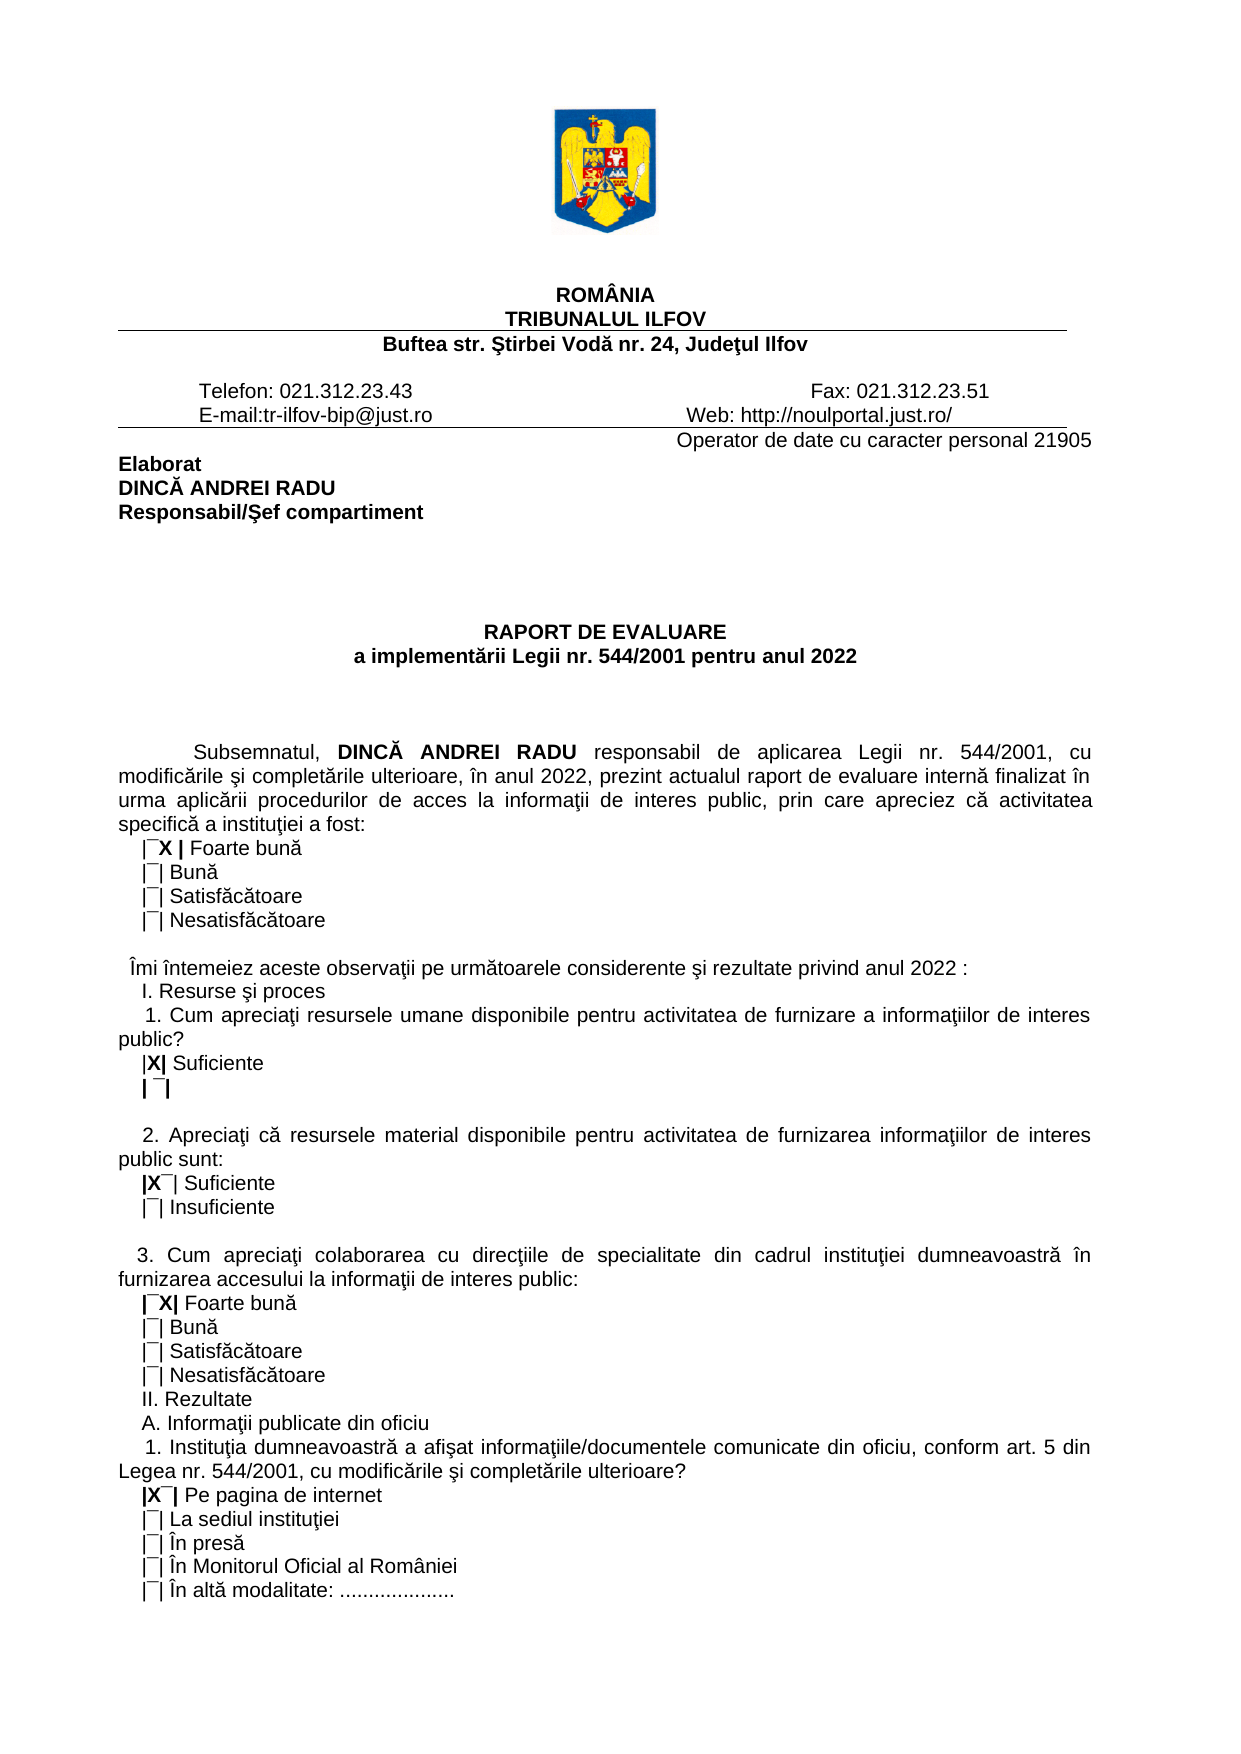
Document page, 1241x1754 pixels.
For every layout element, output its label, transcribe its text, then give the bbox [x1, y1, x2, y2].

text 1. Cum apreciaţi resursele umane disponibile pentru activitatea de furnizare a informaţiilor de interes public? [118, 1003, 1092, 1051]
text 2. Apreciaţi că resursele material disponibile pentru activitatea de furnizarea informaţiilor de interes public sunt: [118, 1123, 1092, 1171]
text |¯| Bună [118, 859, 1092, 883]
text ROMÂNIA [118, 282, 1092, 306]
text |¯| Nesatisfăcătoare [118, 1363, 1092, 1387]
text |¯| În altă modalitate: .................... [118, 1578, 1092, 1602]
text a implementării Legii nr. 544/2001 pentru anul 2022 [118, 644, 1092, 668]
text |¯| Insuficiente [118, 1195, 1092, 1219]
text |X| Suficiente [118, 1051, 1092, 1075]
text Îmi întemeiez aceste observaţii pe următoarele considerente şi rezultate privind anul 2022 : [118, 955, 1092, 979]
text DINCĂ ANDREI RADU [118, 476, 1092, 500]
text II. Rezultate [118, 1387, 1092, 1411]
text 1. Instituţia dumneavoastră a afişat informaţiile/documentele comunicate din oficiu, conform art. 5 din Legea nr. 544/2001, cu modificările şi completările ulterioare? [118, 1434, 1092, 1482]
picture [551, 106, 660, 235]
text |¯X | Foarte bună [118, 836, 1092, 859]
table_header Buftea str. Ştirbei Vodă nr. 24, Judeţul Ilfov Telefon: 021.312.23.43 Fax: 021.312.23.51 E-mail:tr-ilfov-bip@just.ro Web: http://noulportal.just.ro/ [118, 331, 1067, 427]
text |¯| La sediul instituţiei [118, 1506, 1092, 1530]
text |X¯| Pe pagina de internet [118, 1482, 1092, 1506]
text |¯| În Monitorul Oficial al României [118, 1554, 1092, 1578]
text Operator de date cu caracter personal 21905 [118, 428, 1092, 452]
text Subsemnatul, DINCĂ ANDREI RADU responsabil de aplicarea Legii nr. 544/2001, cu modificările şi completările ulterioare, în anul 2022, prezint actualul raport de evaluare internă finalizat în urma aplicării procedurilor de acces la informaţii de interes public, prin care apreciez că activitatea specifică a instituţiei a fost: [118, 740, 1092, 836]
text Responsabil/Şef compartiment [118, 500, 1092, 524]
text |¯| Satisfăcătoare [118, 1339, 1092, 1363]
text 3. Cum apreciaţi colaborarea cu direcţiile de specialitate din cadrul instituţiei dumneavoastră în furnizarea accesului la informaţii de interes public: [118, 1243, 1092, 1291]
text |¯| Satisfăcătoare [118, 883, 1092, 907]
text |¯| Nesatisfăcătoare [118, 907, 1092, 931]
text TRIBUNALUL ILFOV [118, 306, 1092, 330]
text I. Resurse şi proces [118, 979, 1092, 1003]
text | ¯| [118, 1075, 1092, 1099]
text Elaborat [118, 452, 1092, 476]
text |X¯| Suficiente [118, 1171, 1092, 1195]
text |¯| Bună [118, 1315, 1092, 1339]
text |¯X| Foarte bună [118, 1291, 1092, 1315]
text RAPORT DE EVALUARE [118, 620, 1092, 644]
text A. Informaţii publicate din oficiu [118, 1411, 1092, 1434]
text |¯| În presă [118, 1530, 1092, 1554]
